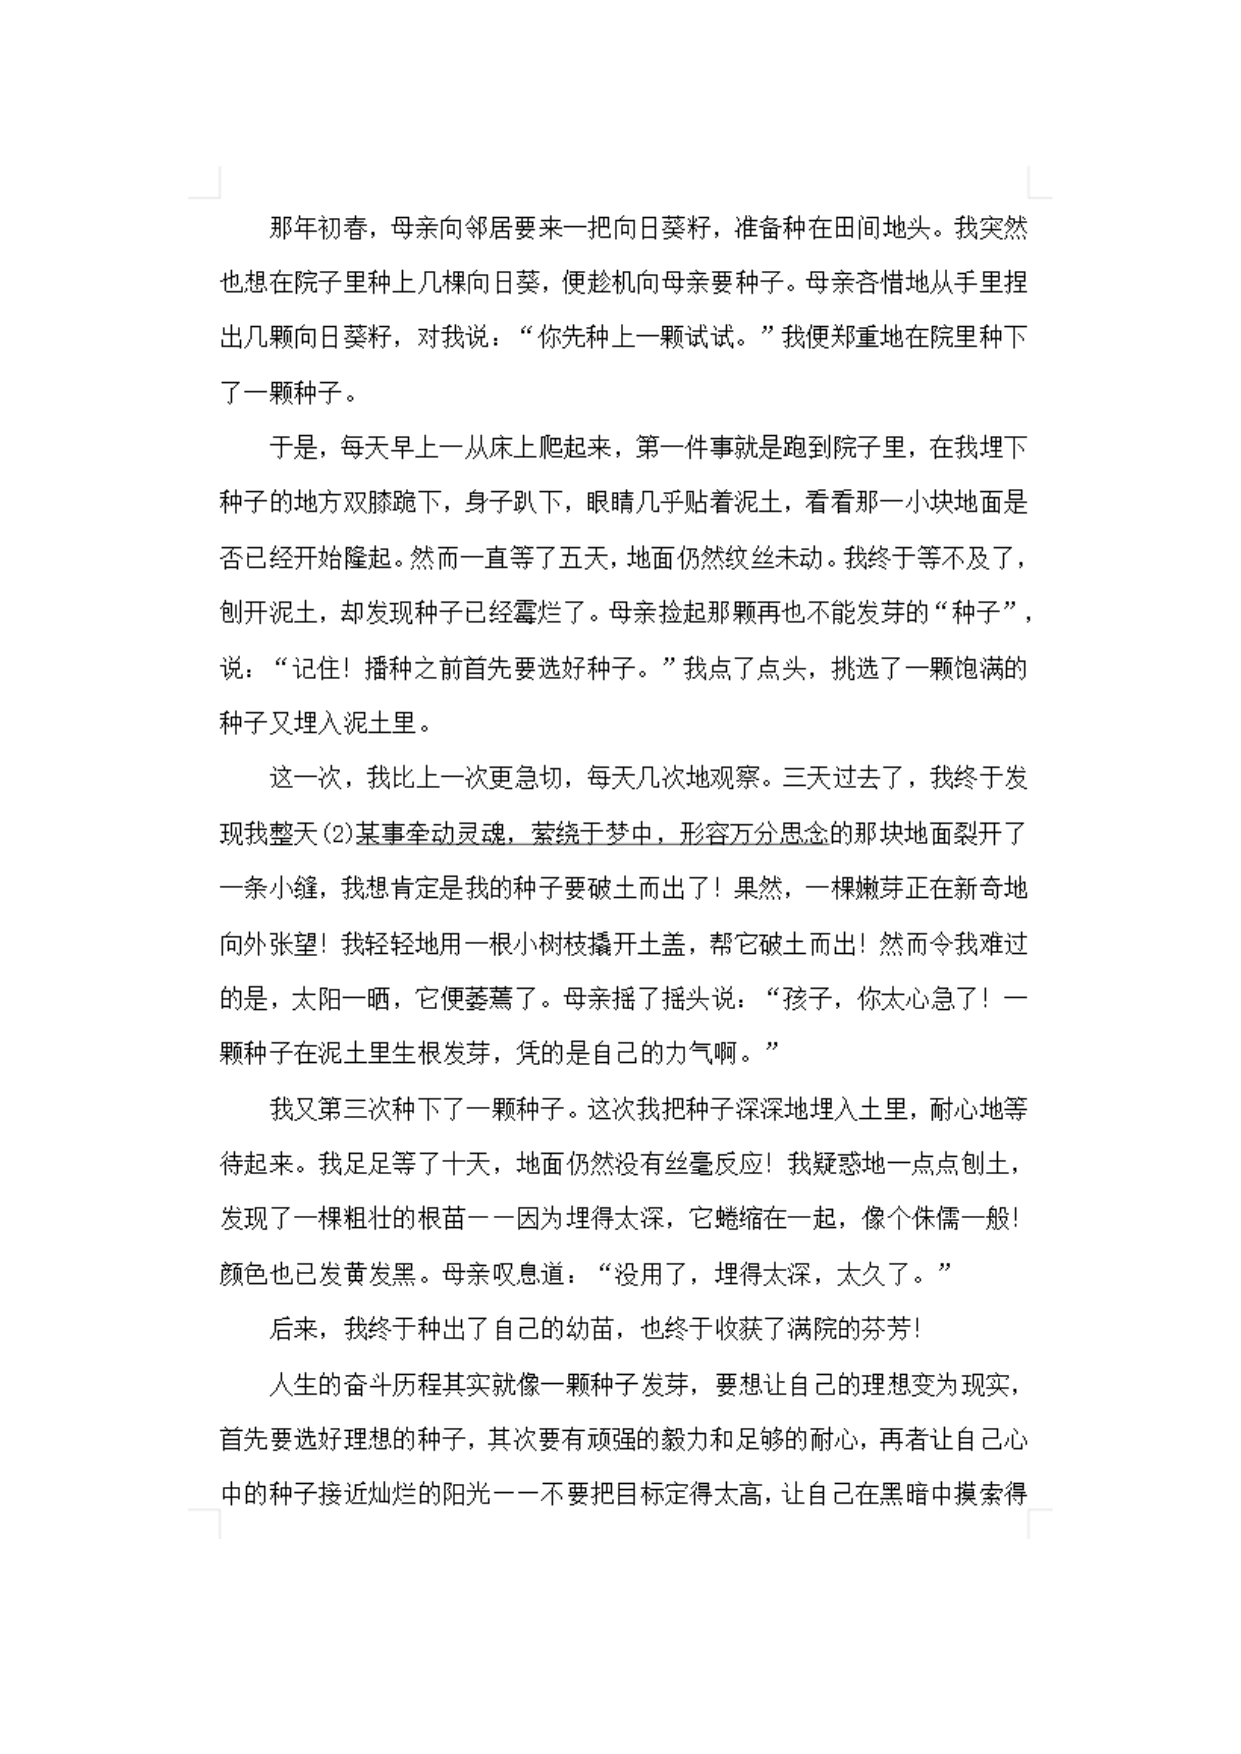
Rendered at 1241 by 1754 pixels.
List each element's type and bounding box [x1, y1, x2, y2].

picture [187, 162, 1053, 1539]
